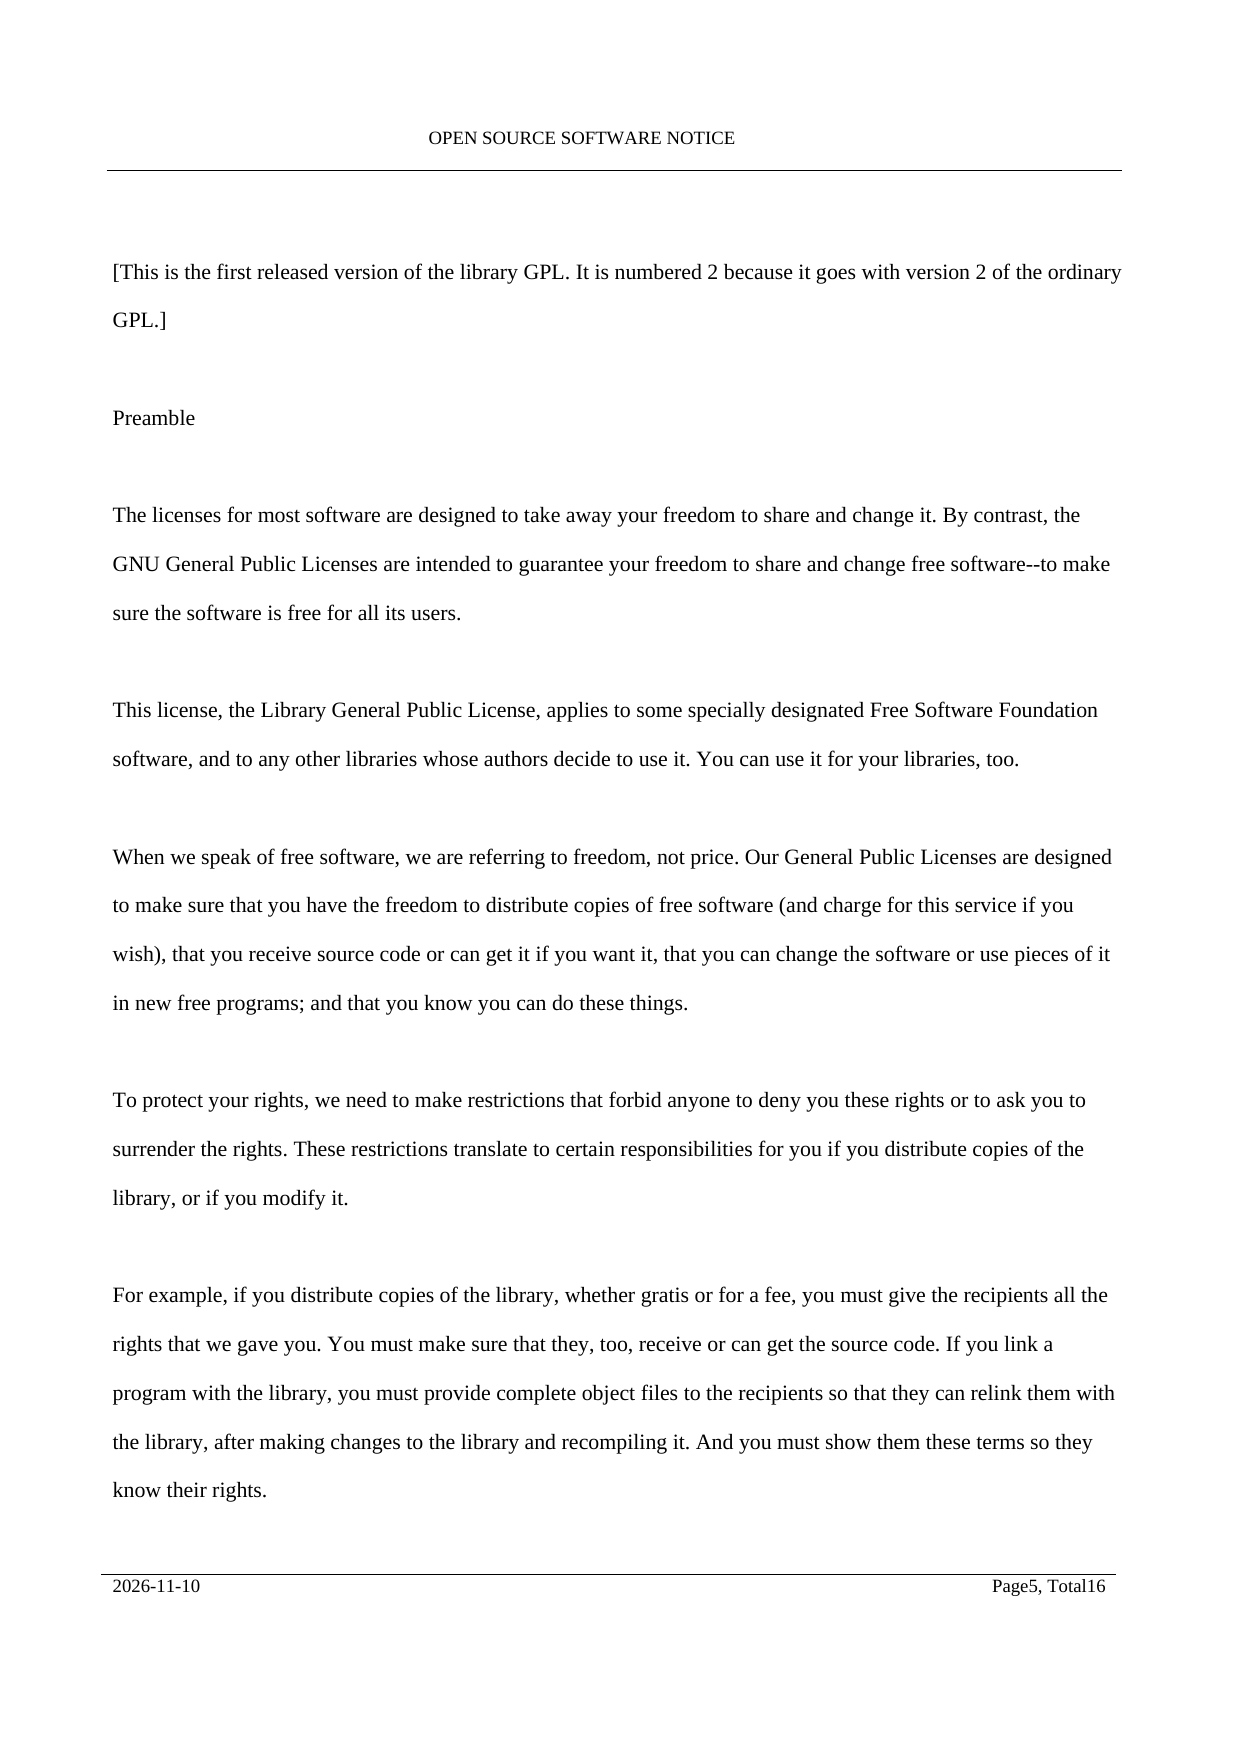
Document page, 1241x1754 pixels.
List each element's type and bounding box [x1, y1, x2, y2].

text [112, 206, 1128, 1506]
